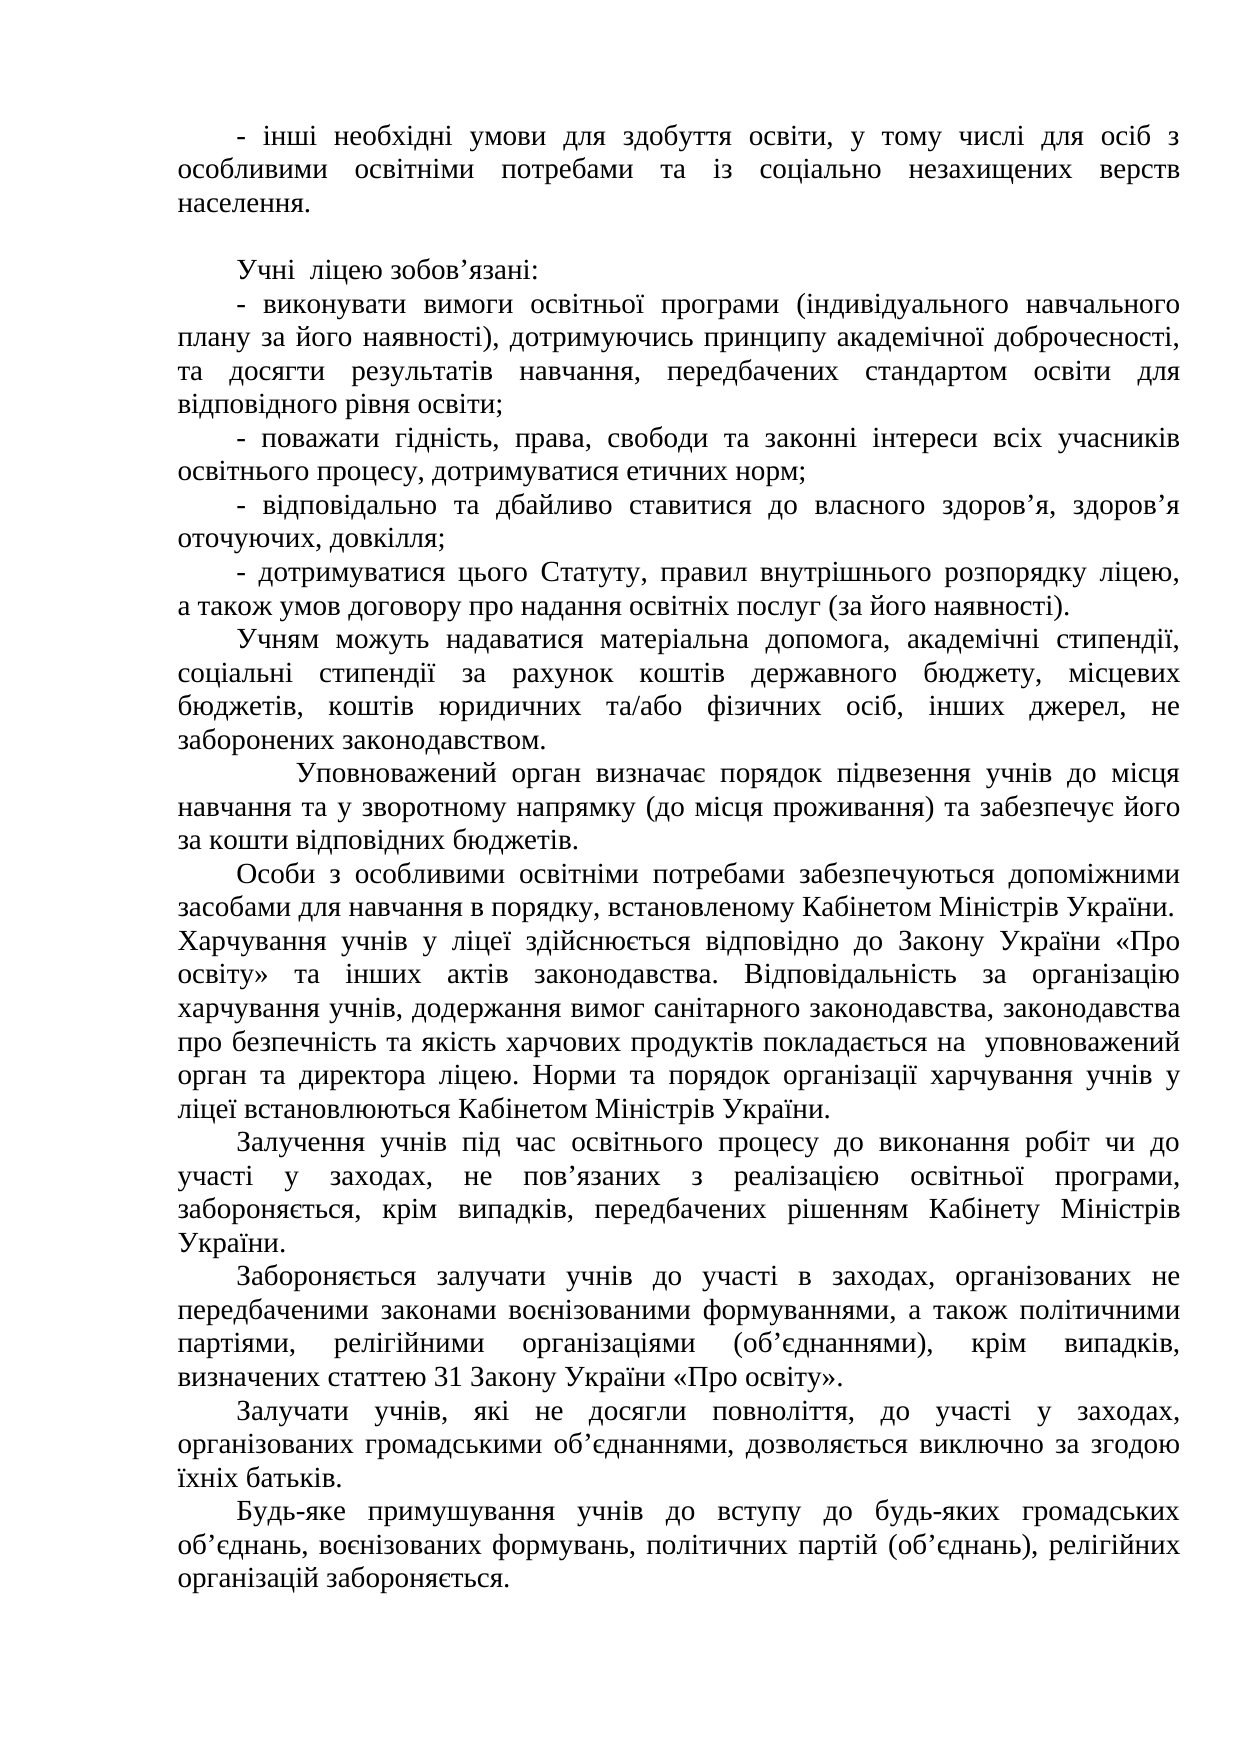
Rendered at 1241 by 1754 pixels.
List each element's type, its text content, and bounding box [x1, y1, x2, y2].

text Харчування учнів у ліцеї здійснюється відповідно до Закону України «Про освіту» та інших актів законодавства. Відповідальність за організацію харчування учнів, додержання вимог санітарного законодавства, законодавства про безпечність та якість харчових продуктів покладається на уповноважений орган та директора ліцею. Норми та порядок організації харчування учнів у ліцеї встановлюються Кабінетом Міністрів України. [177, 923, 1181, 1124]
text - відповідально та дбайливо ставитися до власного здоров’я, здоров’я оточуючих, довкілля; [177, 487, 1181, 554]
text Учні ліцею зобов’язані: [177, 252, 1181, 286]
text - дотримуватися цього Статуту, правил внутрішнього розпорядку ліцею, а також умов договору про надання освітніх послуг (за його наявності). [177, 554, 1181, 621]
text Залучення учнів під час освітнього процесу до виконання робіт чи до участі у заходах, не пов’язаних з реалізацією освітньої програми, забороняється, крім випадків, передбачених рішенням Кабінету Міністрів України. [177, 1124, 1181, 1258]
text Будь-яке примушування учнів до вступу до будь-яких громадських об’єднань, воєнізованих формувань, політичних партій (об’єднань), релігійних організацій забороняється. [177, 1493, 1181, 1594]
text Особи з особливими освітніми потребами забезпечуються допоміжними засобами для навчання в порядку, встановленому Кабінетом Міністрів України. [177, 856, 1181, 923]
text Залучати учнів, які не досягли повноліття, до участі у заходах, організованих громадськими об’єднаннями, дозволяється виключно за згодою їхніх батьків. [177, 1393, 1181, 1493]
text - виконувати вимоги освітньої програми (індивідуального навчального плану за його наявності), дотримуючись принципу академічної доброчесності, та досягти результатів навчання, передбачених стандартом освіти для відповідного рівня освіти; [177, 286, 1181, 420]
text - інші необхідні умови для здобуття освіти, у тому числі для осіб з особливими освітніми потребами та із соціально незахищених верств населення. [177, 118, 1181, 219]
text Забороняється залучати учнів до участі в заходах, організованих не передбаченими законами воєнізованими формуваннями, а також політичними партіями, релігійними організаціями (об’єднаннями), крім випадків, визначених статтею 31 Закону України «Про освіту». [177, 1258, 1181, 1393]
text - поважати гідність, права, свободи та законні інтереси всіх учасників освітнього процесу, дотримуватися етичних норм; [177, 420, 1181, 487]
text Уповноважений орган визначає порядок підвезення учнів до місця навчання та у зворотному напрямку (до місця проживання) та забезпечує його за кошти відповідних бюджетів. [177, 755, 1181, 856]
text Учням можуть надаватися матеріальна допомога, академічні стипендії, соціальні стипендії за рахунок коштів державного бюджету, місцевих бюджетів, коштів юридичних та/або фізичних осіб, інших джерел, не заборонених законодавством. [177, 621, 1181, 755]
